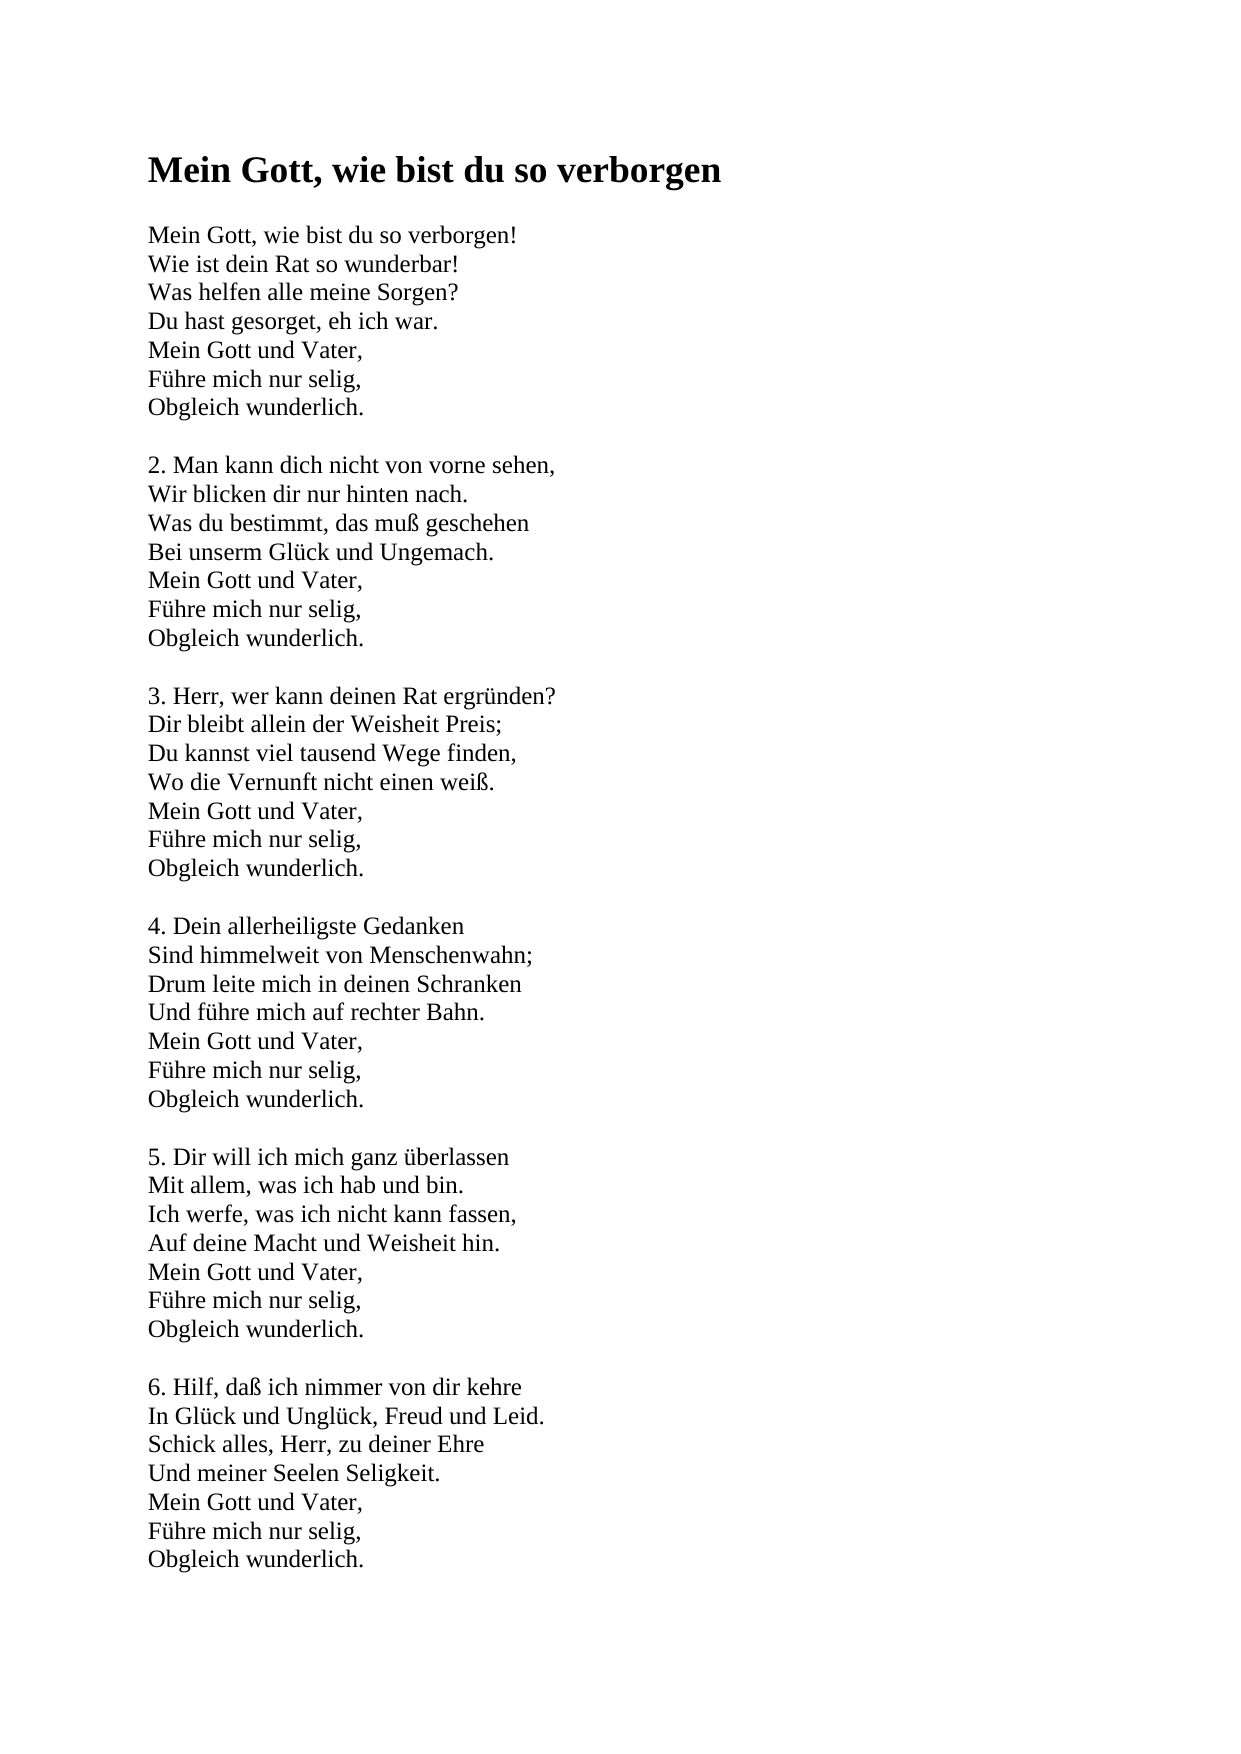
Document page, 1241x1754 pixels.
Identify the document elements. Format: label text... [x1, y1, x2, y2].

text 6. Hilf, daß ich nimmer von dir kehre In Glück und Unglück, Freud und Leid. Schick alles, Herr, zu deiner Ehre Und meiner Seelen Seligkeit. Mein Gott und Vater, Führe mich nur selig, Obgleich wunderlich. [148, 1372, 1093, 1573]
text 5. Dir will ich mich ganz überlassen Mit allem, was ich hab und bin. Ich werfe, was ich nicht kann fassen, Auf deine Macht und Weisheit hin. Mein Gott und Vater, Führe mich nur selig, Obgleich wunderlich. [148, 1142, 1093, 1343]
text 3. Herr, wer kann deinen Rat ergründen? Dir bleibt allein der Weisheit Preis; Du kannst viel tausend Wege finden, Wo die Vernunft nicht einen weiß. Mein Gott und Vater, Führe mich nur selig, Obgleich wunderlich. [148, 681, 1093, 882]
text 2. Man kann dich nicht von vorne sehen, Wir blicken dir nur hinten nach. Was du bestimmt, das muß geschehen Bei unserm Glück und Ungemach. Mein Gott und Vater, Führe mich nur selig, Obgleich wunderlich. [148, 450, 1093, 652]
text Mein Gott, wie bist du so verborgen! Wie ist dein Rat so wunderbar! Was helfen alle meine Sorgen? Du hast gesorget, eh ich war. Mein Gott und Vater, Führe mich nur selig, Obgleich wunderlich. [148, 220, 1093, 421]
subtitle Mein Gott, wie bist du so verborgen [148, 148, 1093, 191]
text 4. Dein allerheiligste Gedanken Sind himmelweit von Menschenwahn; Drum leite mich in deinen Schranken Und führe mich auf rechter Bahn. Mein Gott und Vater, Führe mich nur selig, Obgleich wunderlich. [148, 911, 1093, 1112]
